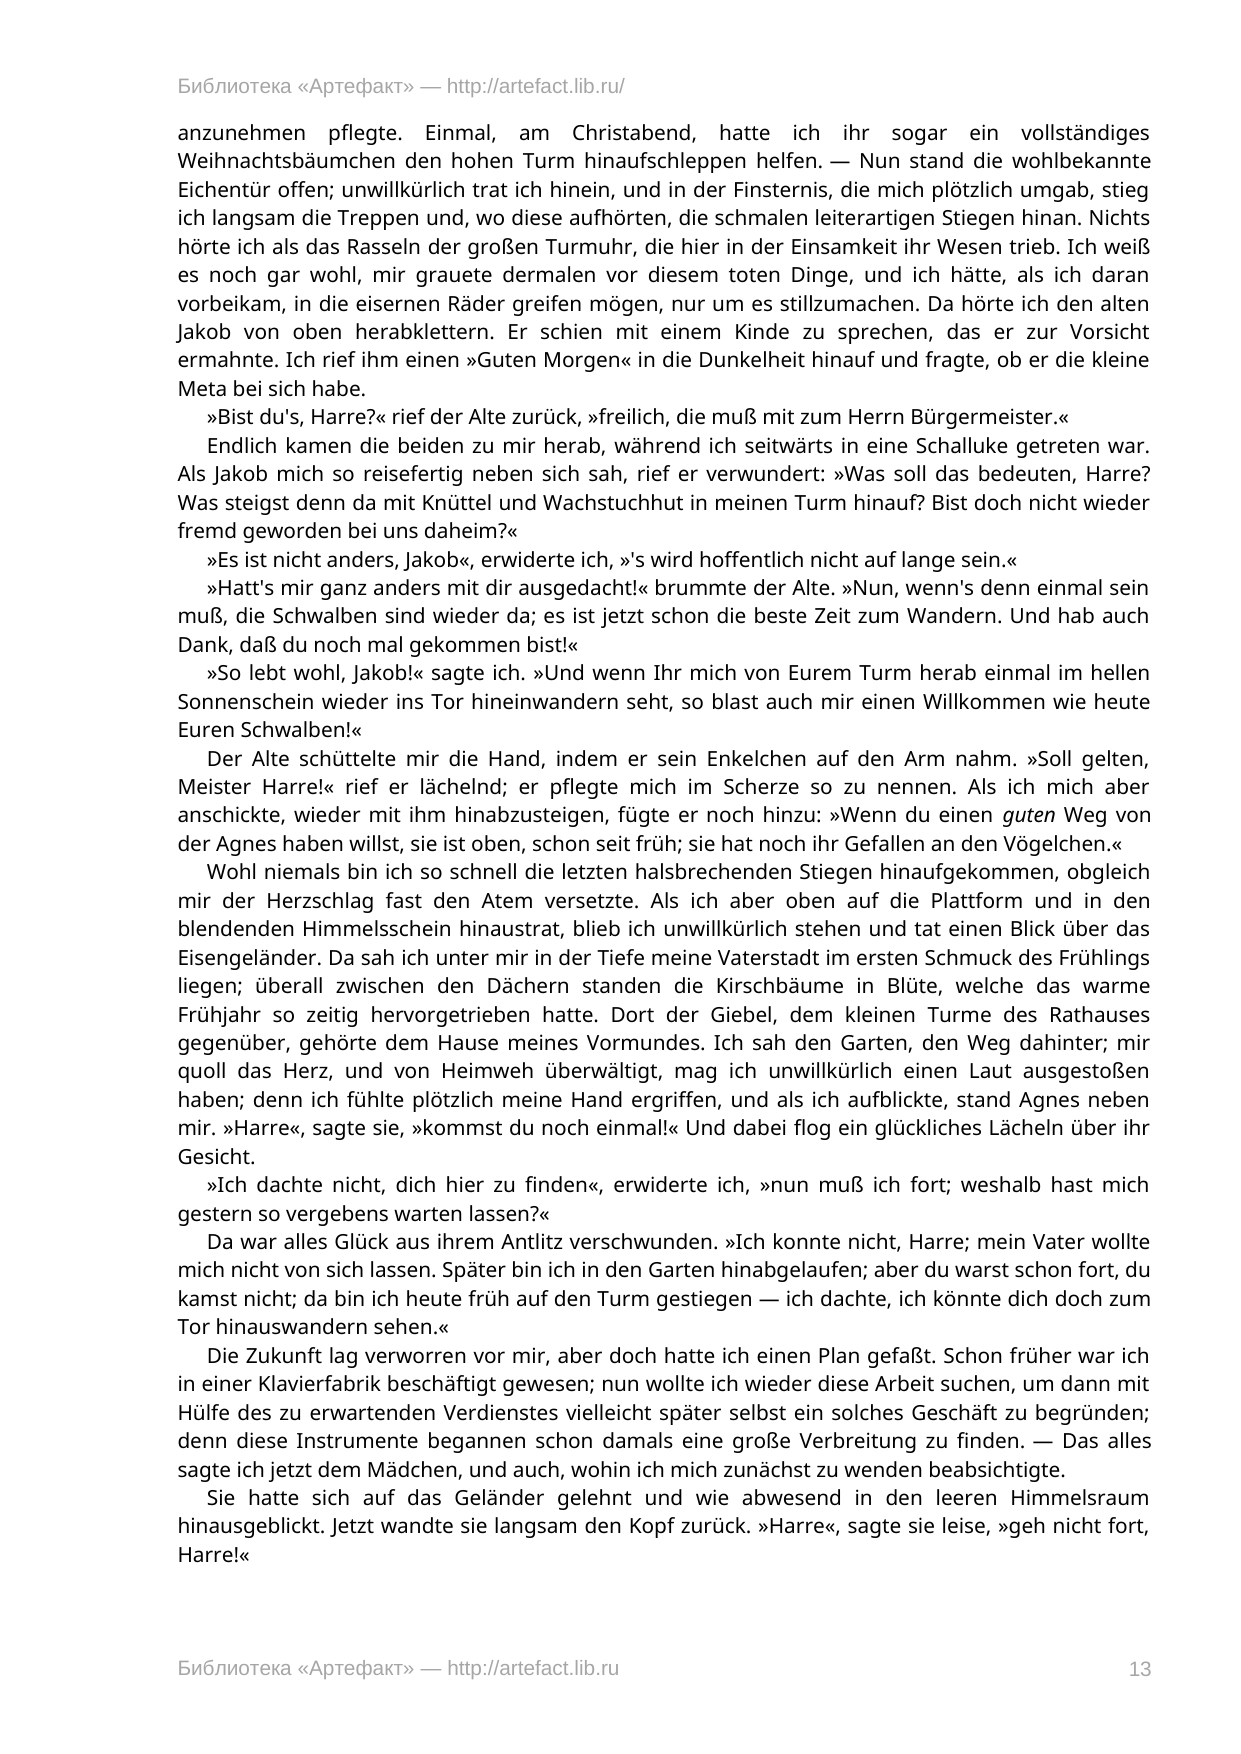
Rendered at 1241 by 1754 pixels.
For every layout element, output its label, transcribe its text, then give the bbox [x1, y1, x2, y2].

text Endlich kamen die beiden zu mir herab, während ich seitwärts in eine Schalluke getreten war. Als Jakob mich so reisefertig neben sich sah, rief er verwundert: »Was soll das bedeuten, Harre? Was steigst denn da mit Knüttel und Wachstuchhut in meinen Turm hinauf? Bist doch nicht wieder fremd geworden bei uns daheim?« [177, 431, 1152, 545]
text Der Alte schüttelte mir die Hand, indem er sein Enkelchen auf den Arm nahm. »Soll gelten, Meister Harre!« rief er lächelnd; er pflegte mich im Scherze so zu nennen. Als ich mich aber anschickte, wieder mit ihm hinabzusteigen, fügte er noch hinzu: »Wenn du einen guten Weg von der Agnes haben willst, sie ist oben, schon seit früh; sie hat noch ihr Gefallen an den Vögelchen.« [177, 744, 1152, 857]
text Da war alles Glück aus ihrem Antlitz verschwunden. »Ich konnte nicht, Harre; mein Vater wollte mich nicht von sich lassen. Später bin ich in den Garten hinabgelaufen; aber du warst schon fort, du kamst nicht; da bin ich heute früh auf den Turm gestiegen — ich dachte, ich könnte dich doch zum Tor hinauswandern sehen.« [177, 1227, 1152, 1341]
text »So lebt wohl, Jakob!« sagte ich. »Und wenn Ihr mich von Eurem Turm herab einmal im hellen Sonnenschein wieder ins Tor hineinwandern seht, so blast auch mir einen Willkommen wie heute Euren Schwalben!« [177, 658, 1152, 744]
text »Es ist nicht anders, Jakob«, erwiderte ich, »'s wird hoffentlich nicht auf lange sein.« [177, 545, 1152, 573]
text »Bist du's, Harre?« rief der Alte zurück, »freilich, die muß mit zum Herrn Bürgermeister.« [177, 402, 1152, 431]
text Wohl niemals bin ich so schnell die letzten halsbrechenden Stiegen hinaufgekommen, obgleich mir der Herzschlag fast den Atem versetzte. Als ich aber oben auf die Plattform und in den blendenden Himmelsschein hinaustrat, blieb ich unwillkürlich stehen und tat einen Blick über das Eisengeländer. Da sah ich unter mir in der Tiefe meine Vaterstadt im ersten Schmuck des Frühlings liegen; überall zwischen den Dächern standen die Kirschbäume in Blüte, welche das warme Frühjahr so zeitig hervorgetrieben hatte. Dort der Giebel, dem kleinen Turme des Rathauses gegenüber, gehörte dem Hause meines Vormundes. Ich sah den Garten, den Weg dahinter; mir quoll das Herz, und von Heimweh überwältigt, mag ich unwillkürlich einen Laut ausgestoßen haben; denn ich fühlte plötzlich meine Hand ergriffen, und als ich aufblickte, stand Agnes neben mir. »Harre«, sagte sie, »kommst du noch einmal!« Und dabei flog ein glückliches Lächeln über ihr Gesicht. [177, 857, 1152, 1170]
text »Hatt's mir ganz anders mit dir ausgedacht!« brummte der Alte. »Nun, wenn's denn einmal sein muß, die Schwalben sind wieder da; es ist jetzt schon die beste Zeit zum Wandern. Und hab auch Dank, daß du noch mal gekommen bist!« [177, 573, 1152, 658]
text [177, 118, 1152, 402]
text »Ich dachte nicht, dich hier zu finden«, erwiderte ich, »nun muß ich fort; weshalb hast mich gestern so vergebens warten lassen?« [177, 1170, 1152, 1227]
text Sie hatte sich auf das Geländer gelehnt und wie abwesend in den leeren Himmelsraum hinausgeblickt. Jetzt wandte sie langsam den Kopf zurück. »Harre«, sagte sie leise, »geh nicht fort, Harre!« [177, 1483, 1152, 1568]
text Die Zukunft lag verworren vor mir, aber doch hatte ich einen Plan gefaßt. Schon früher war ich in einer Klavierfabrik beschäftigt gewesen; nun wollte ich wieder diese Arbeit suchen, um dann mit Hülfe des zu erwartenden Verdienstes vielleicht später selbst ein solches Geschäft zu begründen; denn diese Instrumente begannen schon damals eine große Verbreitung zu finden. — Das alles sagte ich jetzt dem Mädchen, und auch, wohin ich mich zunächst zu wenden beabsichtigte. [177, 1341, 1152, 1483]
